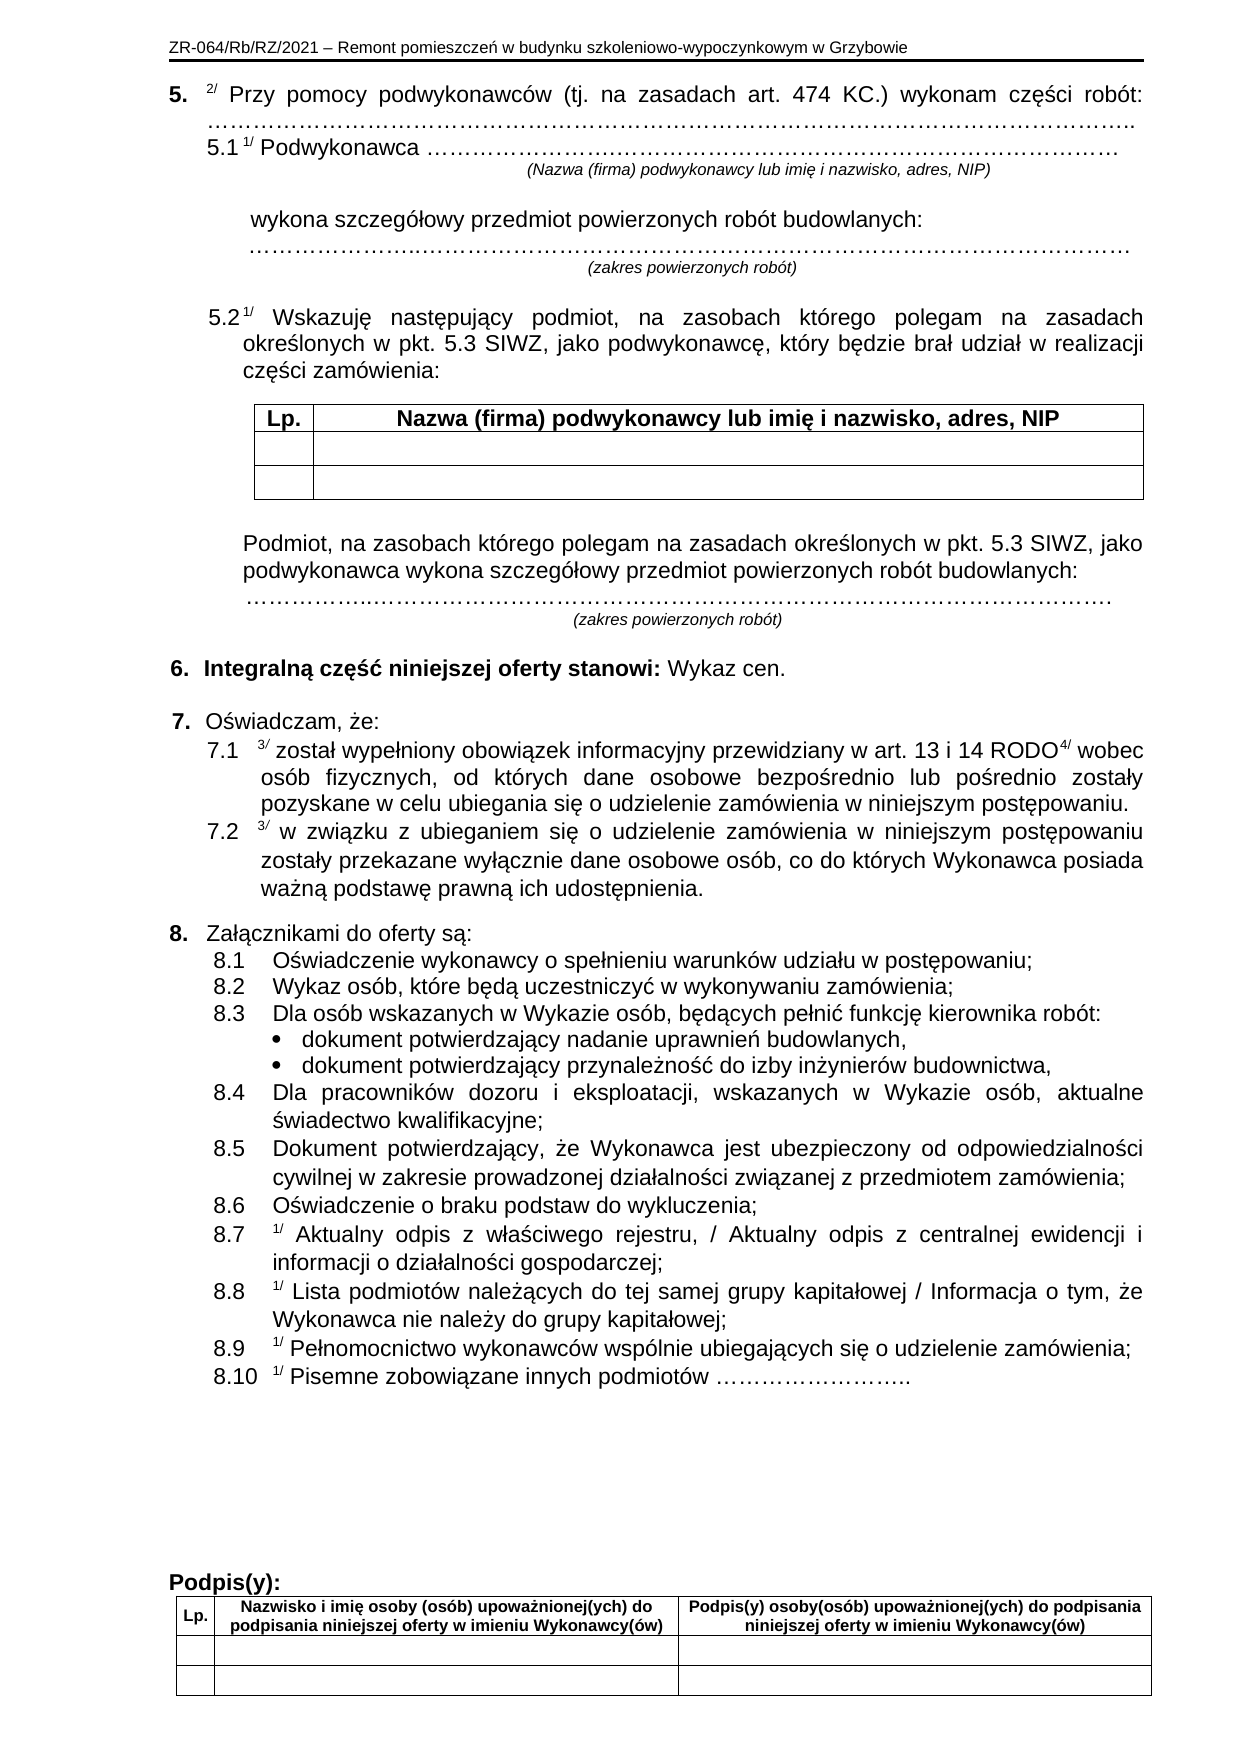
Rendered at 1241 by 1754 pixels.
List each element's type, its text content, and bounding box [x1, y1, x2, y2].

text (Nazwa (firma) podwykonawcy lub imię i nazwisko, adres, NIP) [376, 160, 1144, 179]
text (zakres powierzonych robót) [213, 609, 1144, 628]
list 1/ Lista podmiotów należących do tej samej grupy kapitałowej / Informacja o tym, że Wykonawca nie należy do grupy kapitałowej; [213, 1278, 1144, 1332]
text ……………..……………………………………………………………………………………. [213, 583, 1144, 609]
list dokument potwierdzający nadanie uprawnień budowlanych, [272, 1026, 1144, 1052]
list Integralną część niniejszej oferty stanowi: Wykaz cen. [170, 655, 1144, 681]
list / Przy pomocy podwykonawców (tj. na zasadach art. 474 KC.) wykonam części robót: ………………………………………………………………………………………………………….. [169, 81, 1144, 134]
text 5.2 1/ Wskazuję następujący podmiot, na zasobach którego polegam na zasadach określonych w pkt. 5.3 SIWZ, jako podwykonawcę, który będzie brał udział w realizacji części zamówienia: [208, 304, 1144, 383]
text …………………..………………………………………………………………………………… (zakres powierzonych robót) [235, 232, 1144, 277]
list Dokument potwierdzający, że Wykonawca jest ubezpieczony od odpowiedzialności cywilnej w zakresie prowadzonej działalności związanej z przedmiotem zamówienia; [213, 1135, 1144, 1190]
list Dla pracowników dozoru i eksploatacji, wskazanych w Wykazie osób, aktualne świadectwo kwalifikacyjne; [213, 1078, 1144, 1133]
list Dla osób wskazanych w Wykazie osób, będących pełnić funkcję kierownika robót: [213, 999, 1144, 1026]
list Oświadczam, że: [172, 708, 1144, 734]
text wykona szczegółowy przedmiot powierzonych robót budowlanych: [250, 206, 1144, 232]
list Oświadczenie o braku podstaw do wykluczenia; [213, 1192, 1144, 1219]
list Oświadczenie wykonawcy o spełnieniu warunków udziału w postępowaniu; [213, 947, 1144, 973]
table_cell [314, 432, 1143, 465]
list Załącznikami do oferty są: [169, 920, 1144, 947]
list 1/ Aktualny odpis z właściwego rejestru, / Aktualny odpis z centralnej ewidencji i informacji o działalności gospodarczej; [213, 1221, 1144, 1276]
table_cell [314, 466, 1143, 499]
list / został wypełniony obowiązek informacyjny przewidziany w art. 13 i 14 RODO/ wobec osób fizycznych, od których dane osobowe bezpośrednio lub pośrednio zostały pozyskane w celu ubiegania się o udzielenie zamówienia w niniejszym postępowaniu. [207, 736, 1144, 817]
list 1/ Pisemne zobowiązane innych podmiotów …………………….. [213, 1363, 1144, 1389]
text Podmiot, na zasobach którego polegam na zasadach określonych w pkt. 5.3 SIWZ, jako podwykonawca wykona szczegółowy przedmiot powierzonych robót budowlanych: [243, 530, 1144, 583]
table_header Nazwa (firma) podwykonawcy lub imię i nazwisko, adres, NIP [314, 405, 1143, 431]
list Wykaz osób, które będą uczestniczyć w wykonywaniu zamówienia; [213, 973, 1144, 999]
table_header Lp. [255, 405, 313, 431]
table_cell [255, 432, 313, 465]
list 3/ w związku z ubieganiem się o udzielenie zamówienia w niniejszym postępowaniu zostały przekazane wyłącznie dane osobowe osób, co do których Wykonawca posiada ważną podstawę prawną ich udostępnienia. [207, 817, 1144, 902]
table_cell [255, 466, 313, 499]
text 5.1 1/ Podwykonawca …………………….………………………………………………………… [207, 134, 1144, 160]
list 1/ Pełnomocnictwo wykonawców wspólnie ubiegających się o udzielenie zamówienia; [213, 1334, 1144, 1361]
list dokument potwierdzający przynależność do izby inżynierów budownictwa, [272, 1052, 1144, 1078]
